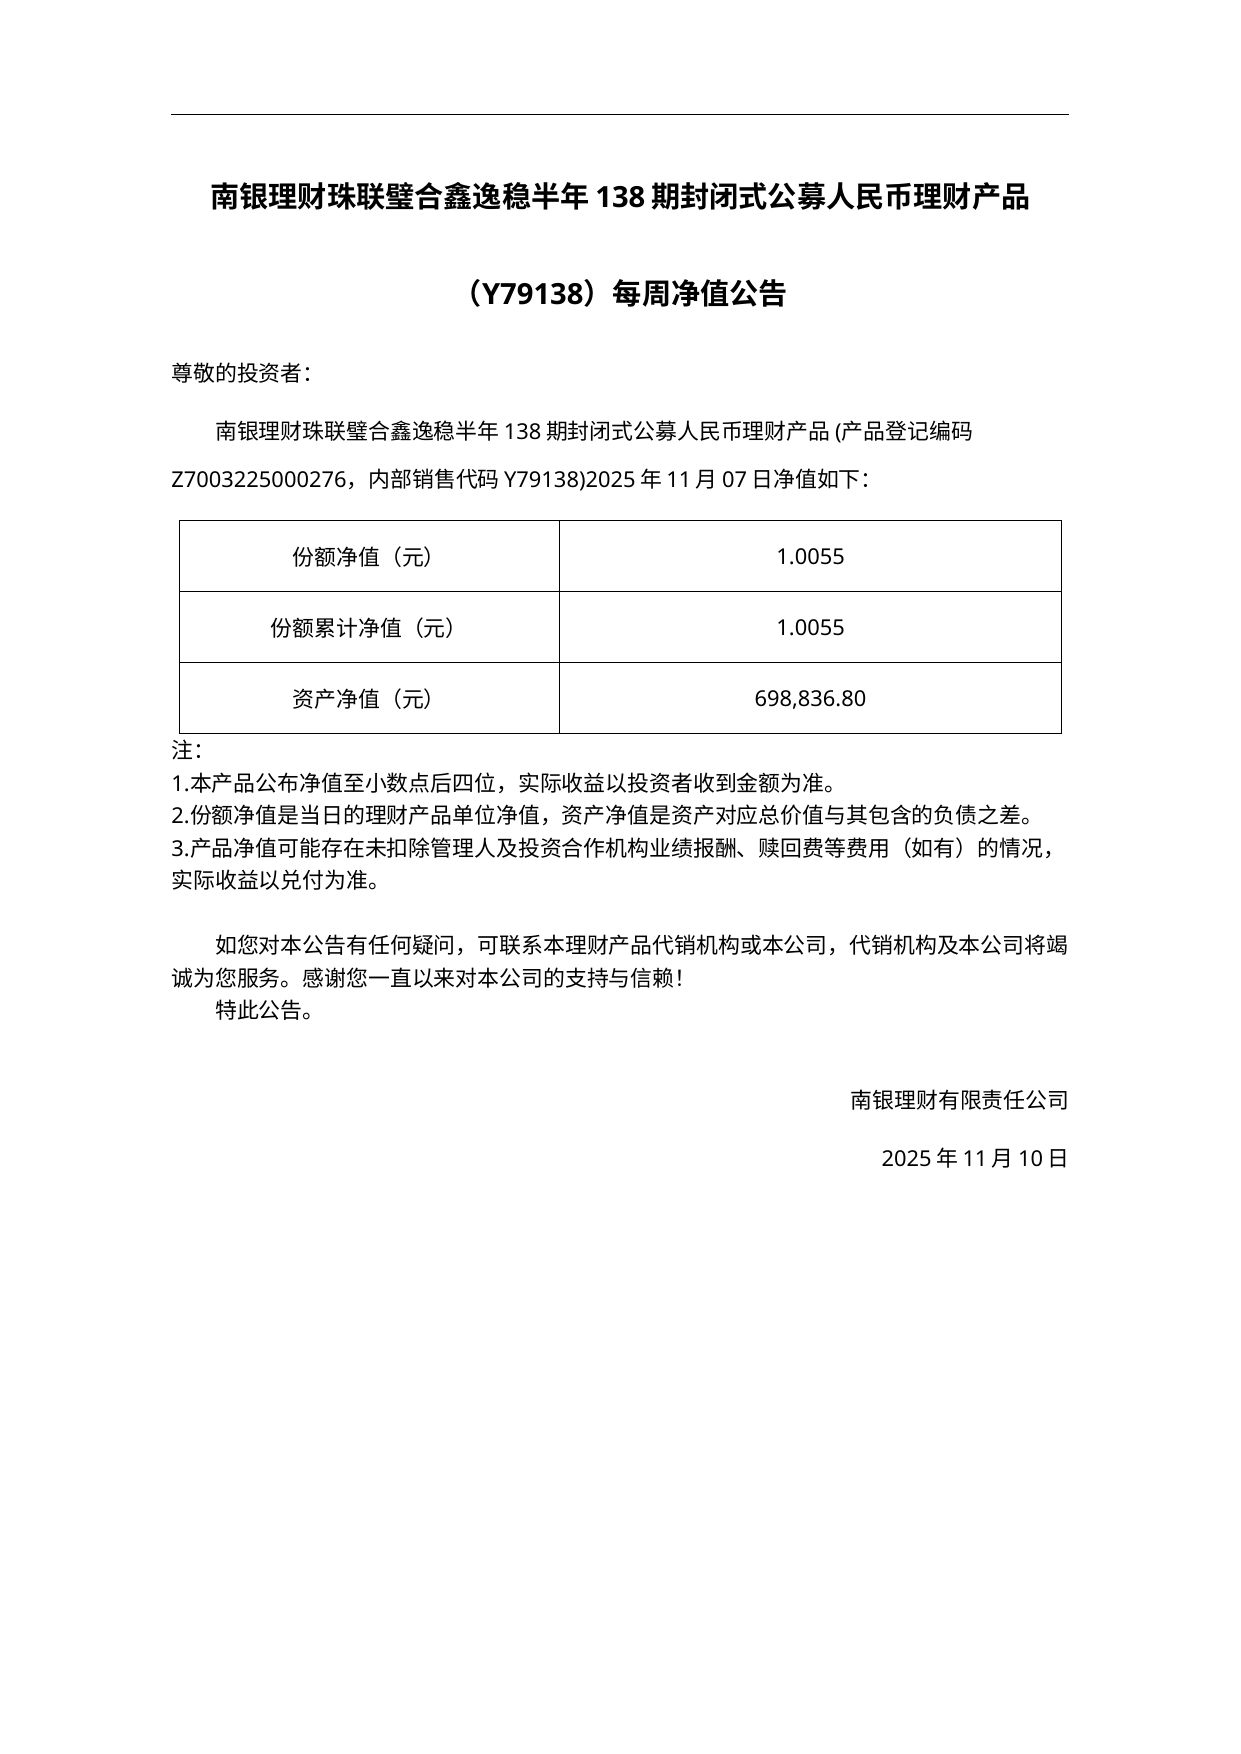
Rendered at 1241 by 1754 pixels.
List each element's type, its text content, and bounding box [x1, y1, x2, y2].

text 注： [171, 733, 1069, 765]
text 南银理财珠联璧合鑫逸稳半年138期封闭式公募人民币理财产品 (产品登记编码Z7003225000276，内部销售代码Y79138)2025年11月07日净值如下： [171, 413, 1069, 494]
text 2025年11月10日 [171, 1140, 1069, 1173]
text 特此公告。 [171, 993, 1069, 1025]
text 尊敬的投资者： [171, 355, 1069, 388]
text 南银理财有限责任公司 [171, 1082, 1069, 1115]
table_cell 份额累计净值（元） [180, 592, 559, 662]
text 3.产品净值可能存在未扣除管理人及投资合作机构业绩报酬、赎回费等费用（如有）的情况，实际收益以兑付为准。 [171, 830, 1069, 895]
text 1.本产品公布净值至小数点后四位，实际收益以投资者收到金额为准。 [171, 765, 1069, 798]
table_cell 资产净值（元） [180, 663, 559, 733]
table_cell 698,836.80 [560, 663, 1061, 733]
table_header 份额净值（元） [180, 521, 559, 591]
text 如您对本公告有任何疑问，可联系本理财产品代销机构或本公司，代销机构及本公司将竭诚为您服务。感谢您一直以来对本公司的支持与信赖！ [171, 928, 1069, 993]
table_cell 1.0055 [560, 592, 1061, 662]
table_header 1.0055 [560, 521, 1061, 591]
text 2.份额净值是当日的理财产品单位净值，资产净值是资产对应总价值与其包含的负债之差。 [171, 798, 1069, 830]
text 南银理财珠联璧合鑫逸稳半年138期封闭式公募人民币理财产品（Y79138）每周净值公告 [171, 162, 1069, 324]
